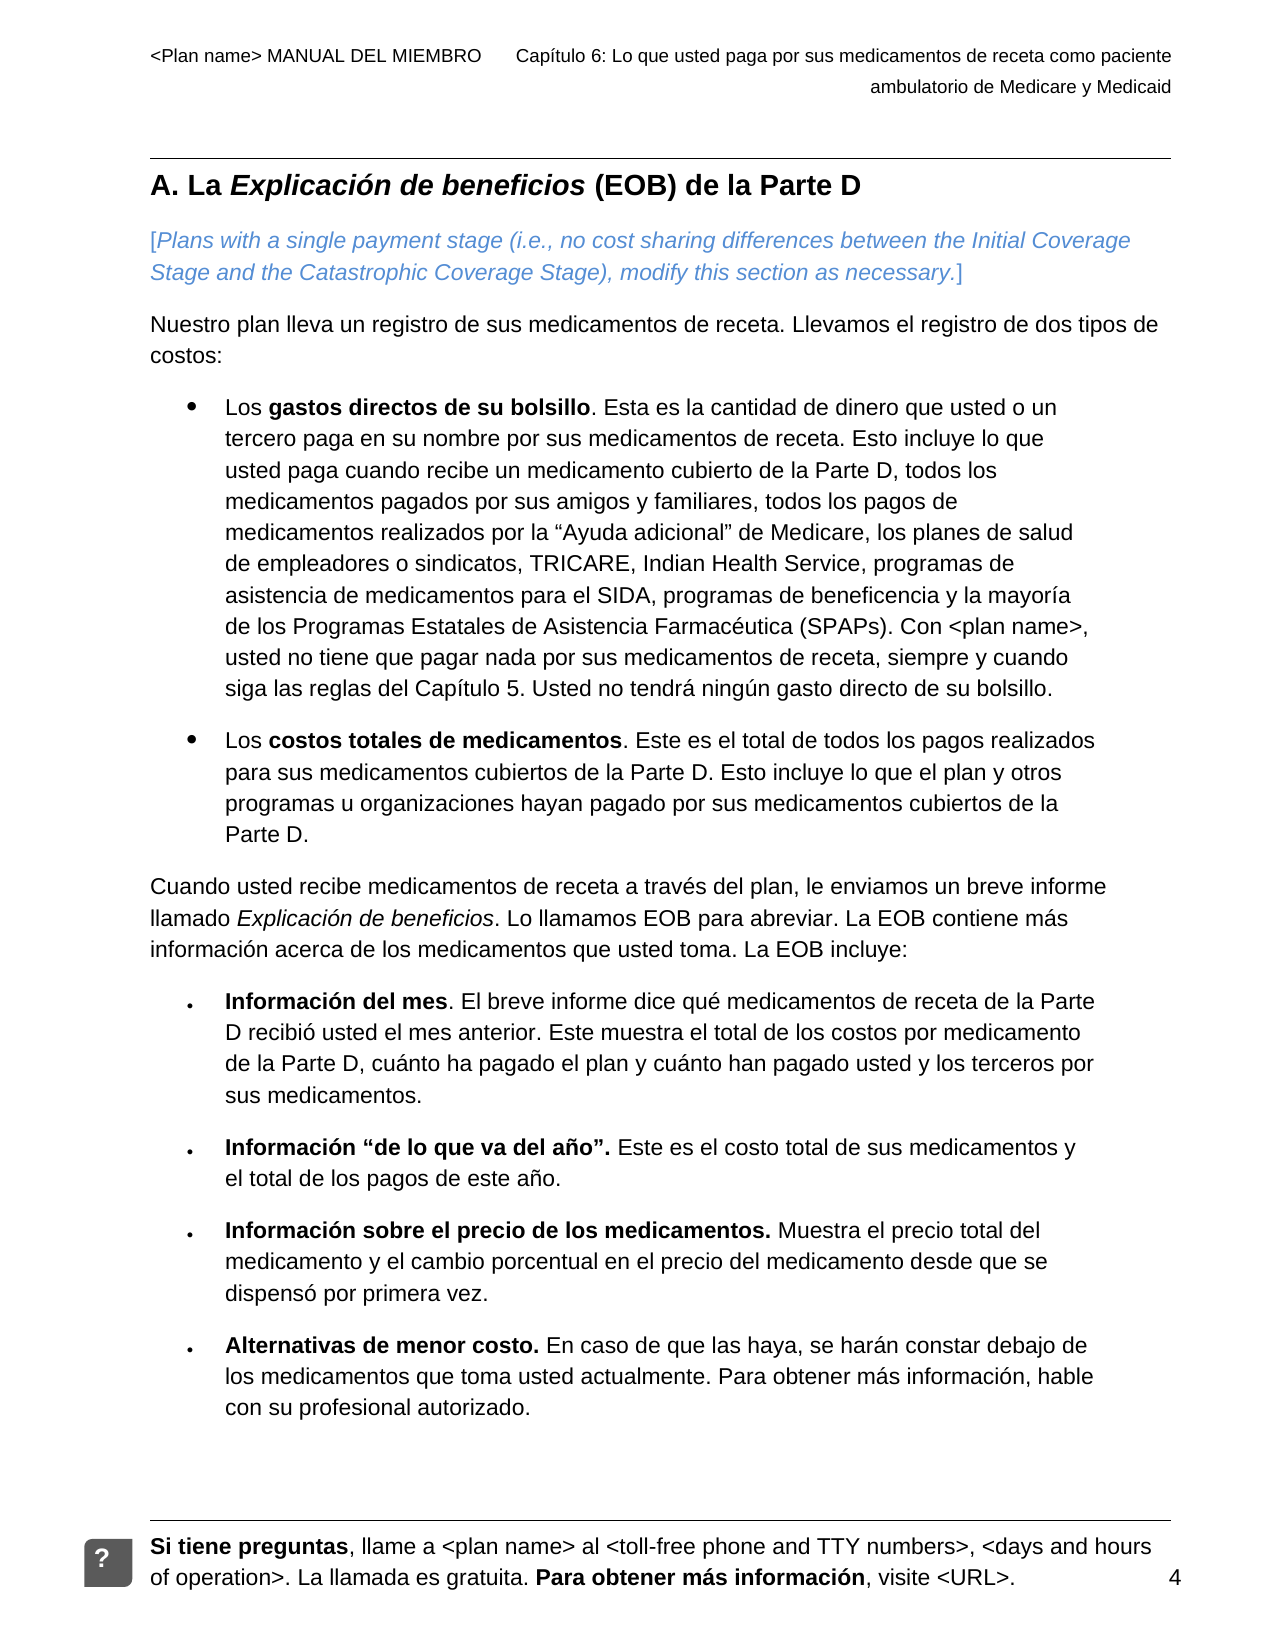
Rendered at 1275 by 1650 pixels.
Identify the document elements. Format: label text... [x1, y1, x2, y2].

list Información “de lo que va del año”. Este es el costo total de sus medicamentos y el total de los pagos de este año. [187, 1130, 1096, 1193]
text Cuando usted recibe medicamentos de receta a través del plan, le enviamos un breve informe llamado Explicación de beneficios. Lo llamamos EOB para abreviar. La EOB contiene más información acerca de los medicamentos que usted toma. La EOB incluye: [150, 870, 1171, 963]
list Información sobre el precio de los medicamentos. Muestra el precio total del medicamento y el cambio porcentual en el precio del medicamento desde que se dispensó por primera vez. [187, 1213, 1096, 1307]
list Información del mes. El breve informe dice qué medicamentos de receta de la Parte D recibió usted el mes anterior. Este muestra el total de los costos por medicamento de la Parte D, cuánto ha pagado el plan y cuánto han pagado usted y los terceros por sus medicamentos. [187, 984, 1096, 1109]
list Los costos totales de medicamentos. Este es el total de todos los pagos realizados para sus medicamentos cubiertos de la Parte D. Esto incluye lo que el plan y otros programas u organizaciones hayan pagado por sus medicamentos cubiertos de la Parte D. [187, 724, 1096, 849]
text Nuestro plan lleva un registro de sus medicamentos de receta. Llevamos el registro de dos tipos de costos: [150, 307, 1171, 370]
text [Plans with a single payment stage (i.e., no cost sharing differences between the Initial Coverage Stage and the Catastrophic Coverage Stage), modify this section as necessary.] [150, 224, 1171, 286]
subtitle La Explicación de beneficios (EOB) de la Parte D [150, 159, 1171, 203]
list Alternativas de menor costo. En caso de que las haya, se harán constar debajo de los medicamentos que toma usted actualmente. Para obtener más información, hable con su profesional autorizado. [187, 1328, 1096, 1422]
list Los gastos directos de su bolsillo. Esta es la cantidad de dinero que usted o un tercero paga en su nombre por sus medicamentos de receta. Esto incluye lo que usted paga cuando recibe un medicamento cubierto de la Parte D, todos los medicamentos pagados por sus amigos y familiares, todos los pagos de medicamentos realizados por la “Ayuda adicional” de Medicare, los planes de salud de empleadores o sindicatos, TRICARE, Indian Health Service, programas de asistencia de medicamentos para el SIDA, programas de beneficencia y la mayoría de los Programas Estatales de Asistencia Farmacéutica (SPAPs). Con <plan name>, usted no tiene que pagar nada por sus medicamentos de receta, siempre y cuando siga las reglas del Capítulo 5. Usted no tendrá ningún gasto directo de su bolsillo. [187, 391, 1096, 703]
